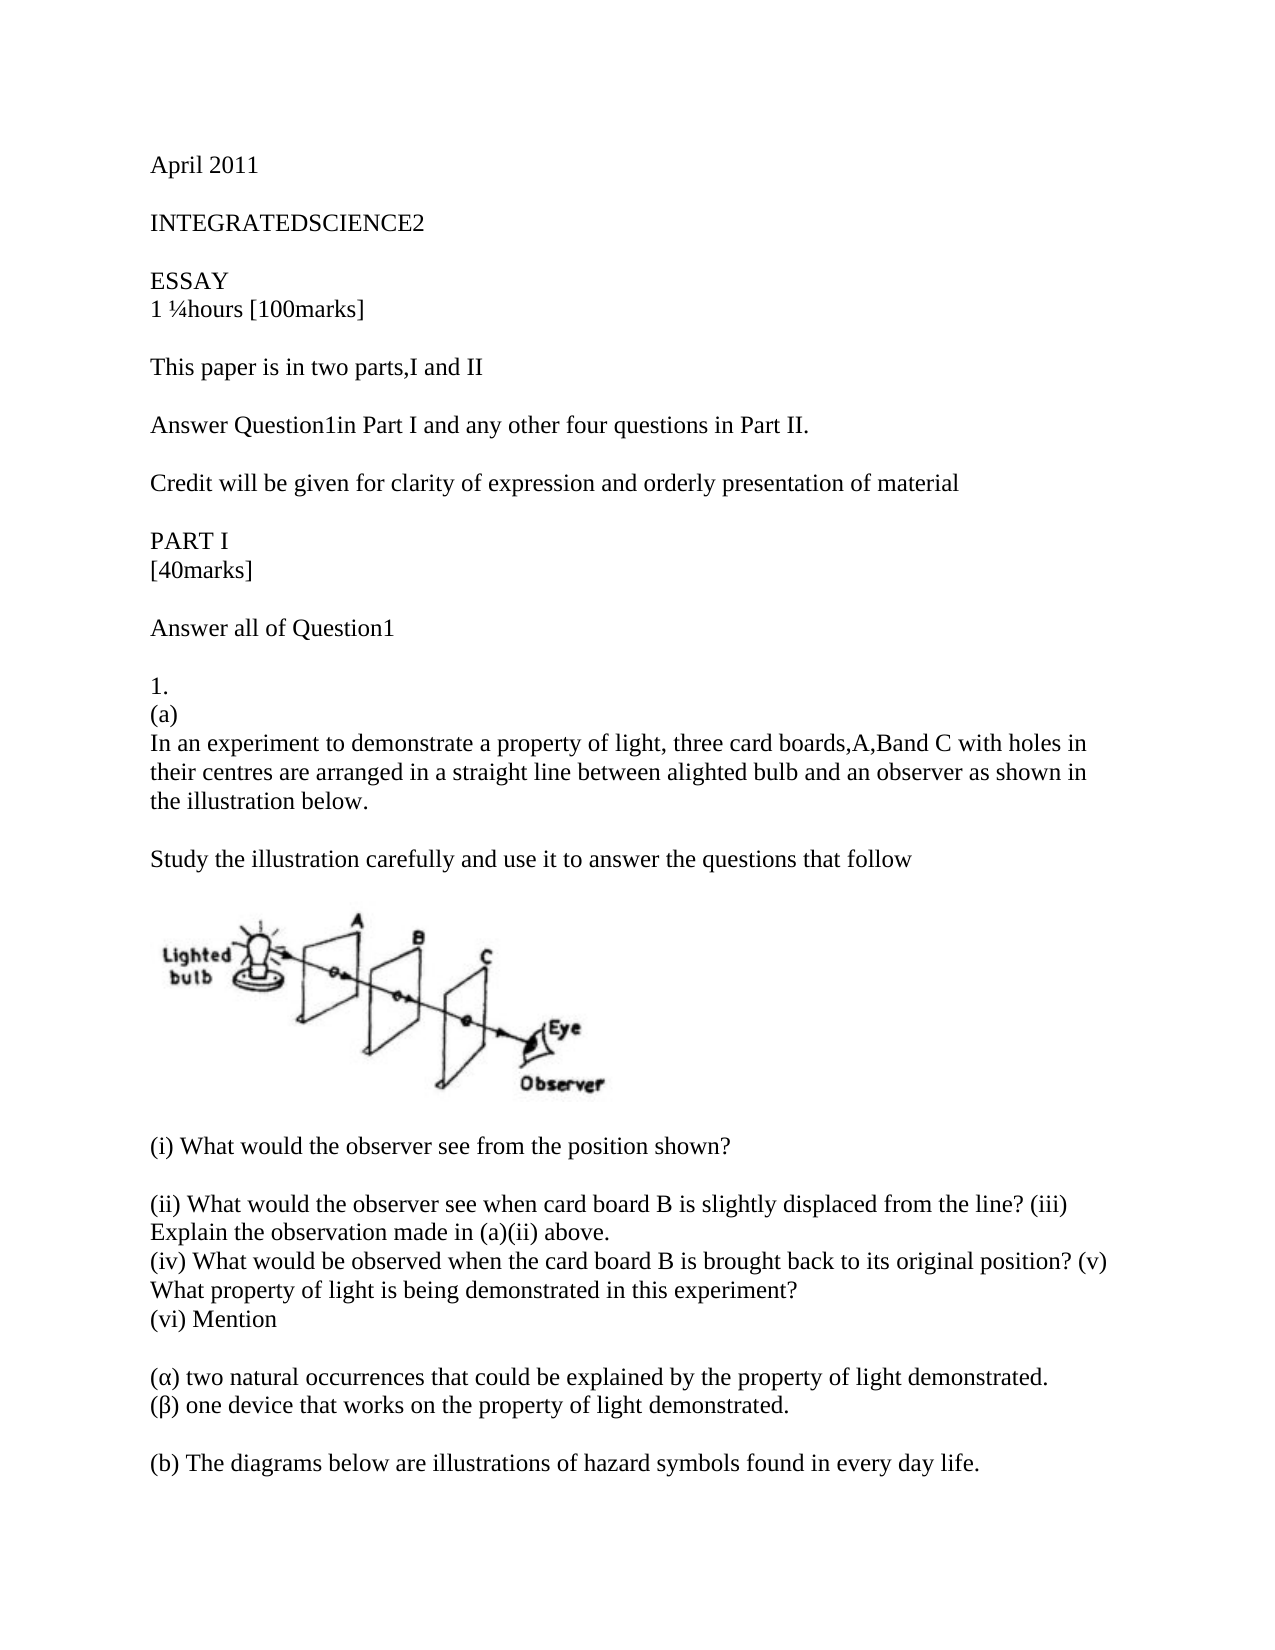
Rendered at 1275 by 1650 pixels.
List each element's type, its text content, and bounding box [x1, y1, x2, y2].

text This paper is in two parts,I and II [150, 352, 1125, 381]
text (ii) What would the observer see when card board B is slightly displaced from the line? (iii) Explain the observation made in (a)(ii) above. (iv) What would be observed when the card board B is brought back to its original position? (v) What property of light is being demonstrated in this experiment? (vi) Mention [150, 1189, 1125, 1332]
text ESSAY 1 ¼hours [100marks] [150, 266, 1125, 323]
text Credit will be given for clarity of expression and orderly presentation of material [150, 468, 1125, 497]
text 1. (a) In an experiment to demonstrate a property of light, three card boards,A,Band C with holes in their centres are arranged in a straight line between alighted bulb and an observer as shown in the illustration below. [150, 671, 1125, 814]
picture [150, 901, 619, 1102]
text Study the illustration carefully and use it to answer the questions that follow [150, 844, 1125, 872]
text INTEGRATEDSCIENCE2 [150, 208, 1125, 237]
text (i) What would the observer see from the position shown? [150, 1131, 1125, 1159]
text PART I [40marks] [150, 526, 1125, 584]
text April 2011 [150, 150, 1125, 179]
text (b) The diagrams below are illustrations of hazard symbols found in every day life. [150, 1448, 1125, 1477]
text Answer all of Question1 [150, 613, 1125, 642]
text Answer Question1in Part I and any other four questions in Part II. [150, 410, 1125, 439]
text (α) two natural occurrences that could be explained by the property of light demonstrated. (β) one device that works on the property of light demonstrated. [150, 1362, 1125, 1419]
